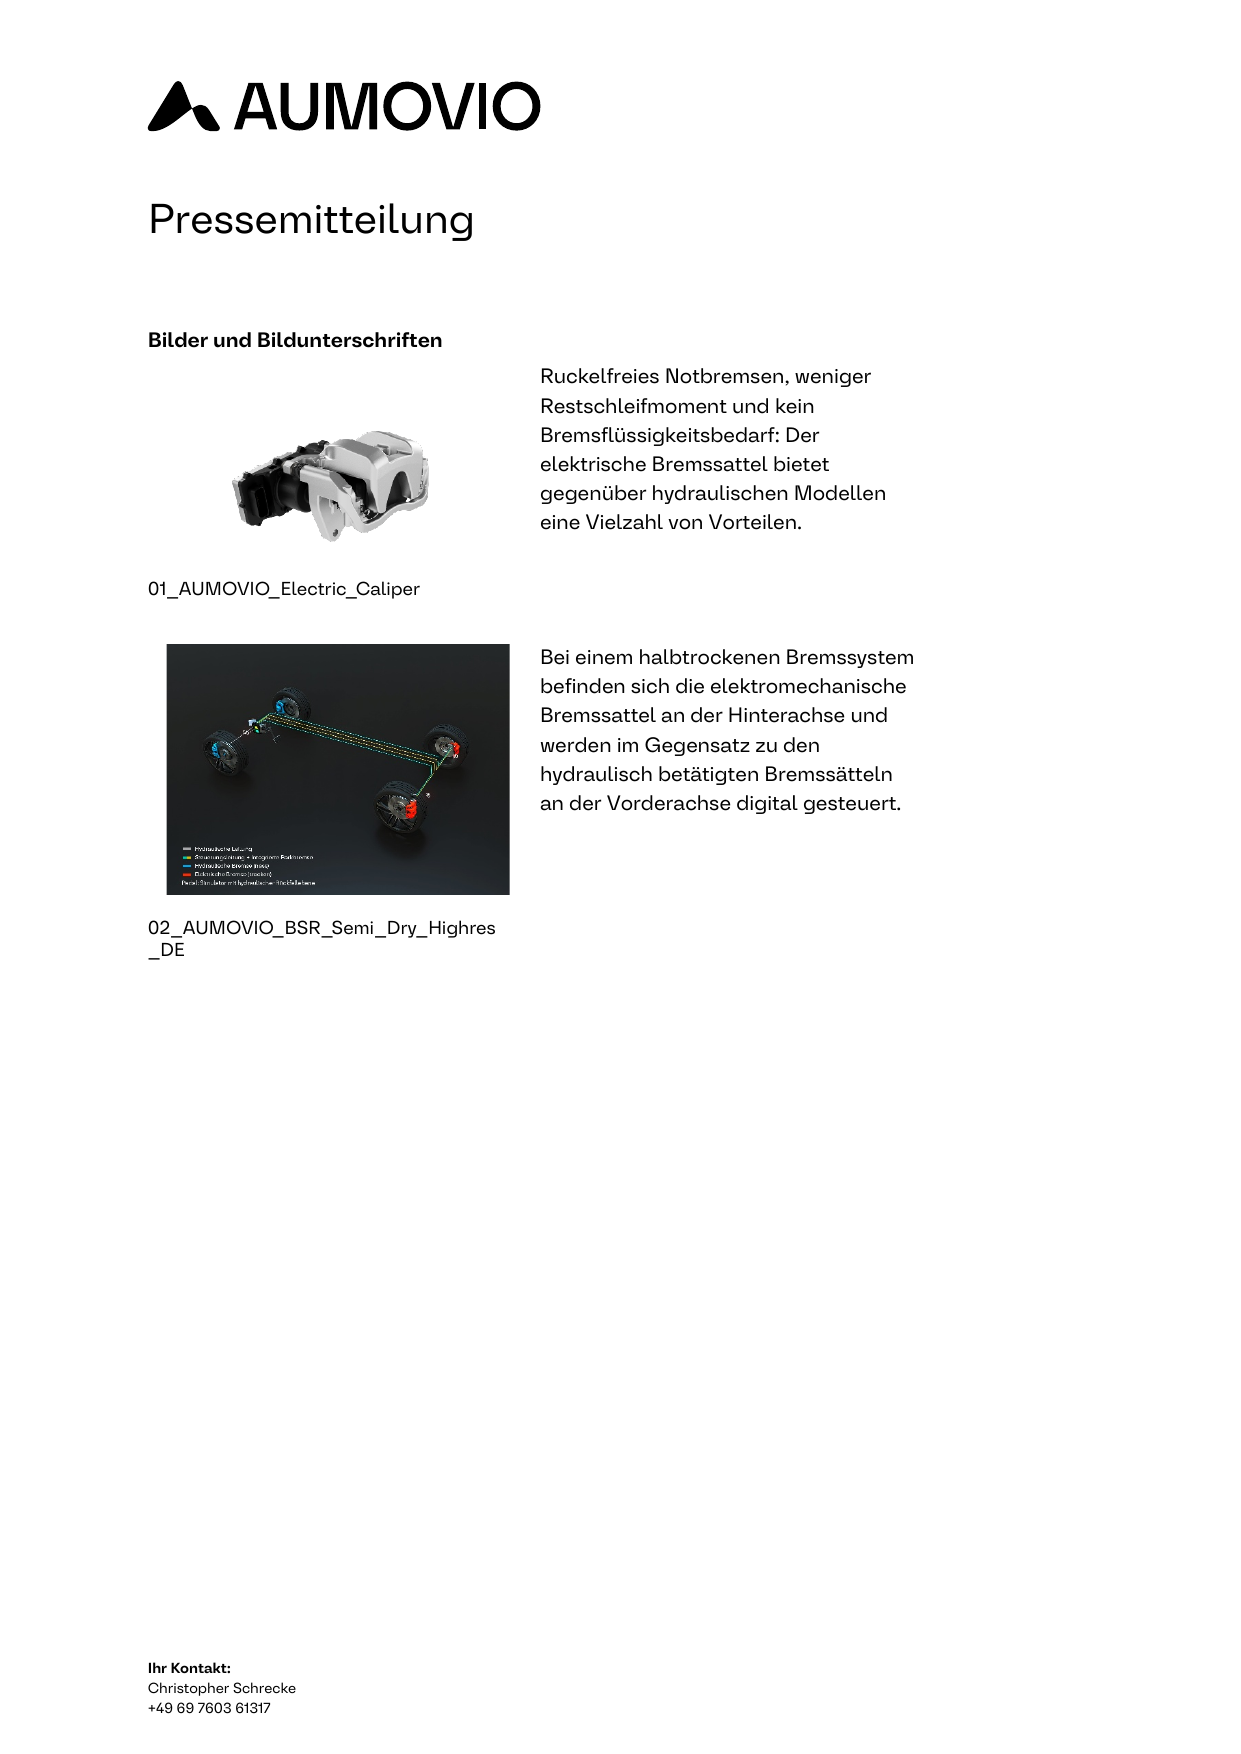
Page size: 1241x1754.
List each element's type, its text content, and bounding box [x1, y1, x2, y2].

table_header Ruckelfreies Notbremsen, weniger Restschleifmoment und kein Bremsflüssigkeitsbedarf: Der elektrische Bremssattel bietet gegenüber hydraulischen Modellen eine Vielzahl von Vorteilen. [510, 364, 930, 644]
table_cell Bei einem halbtrockenen Bremssystem befinden sich die elektromechanische Bremssattel an der Hinterachse und werden im Gegensatz zu den hydraulisch betätigten Bremssätteln an der Vorderachse digital gesteuert. [510, 644, 930, 1005]
table_cell 02_AUMOVIO_BSR_Semi_Dry_Highres_DE [148, 644, 510, 1005]
text Bilder und Bildunterschriften [148, 327, 1152, 351]
picture [166, 644, 510, 895]
picture [166, 385, 509, 578]
table_header 01_AUMOVIO_Electric_Caliper [148, 364, 510, 644]
